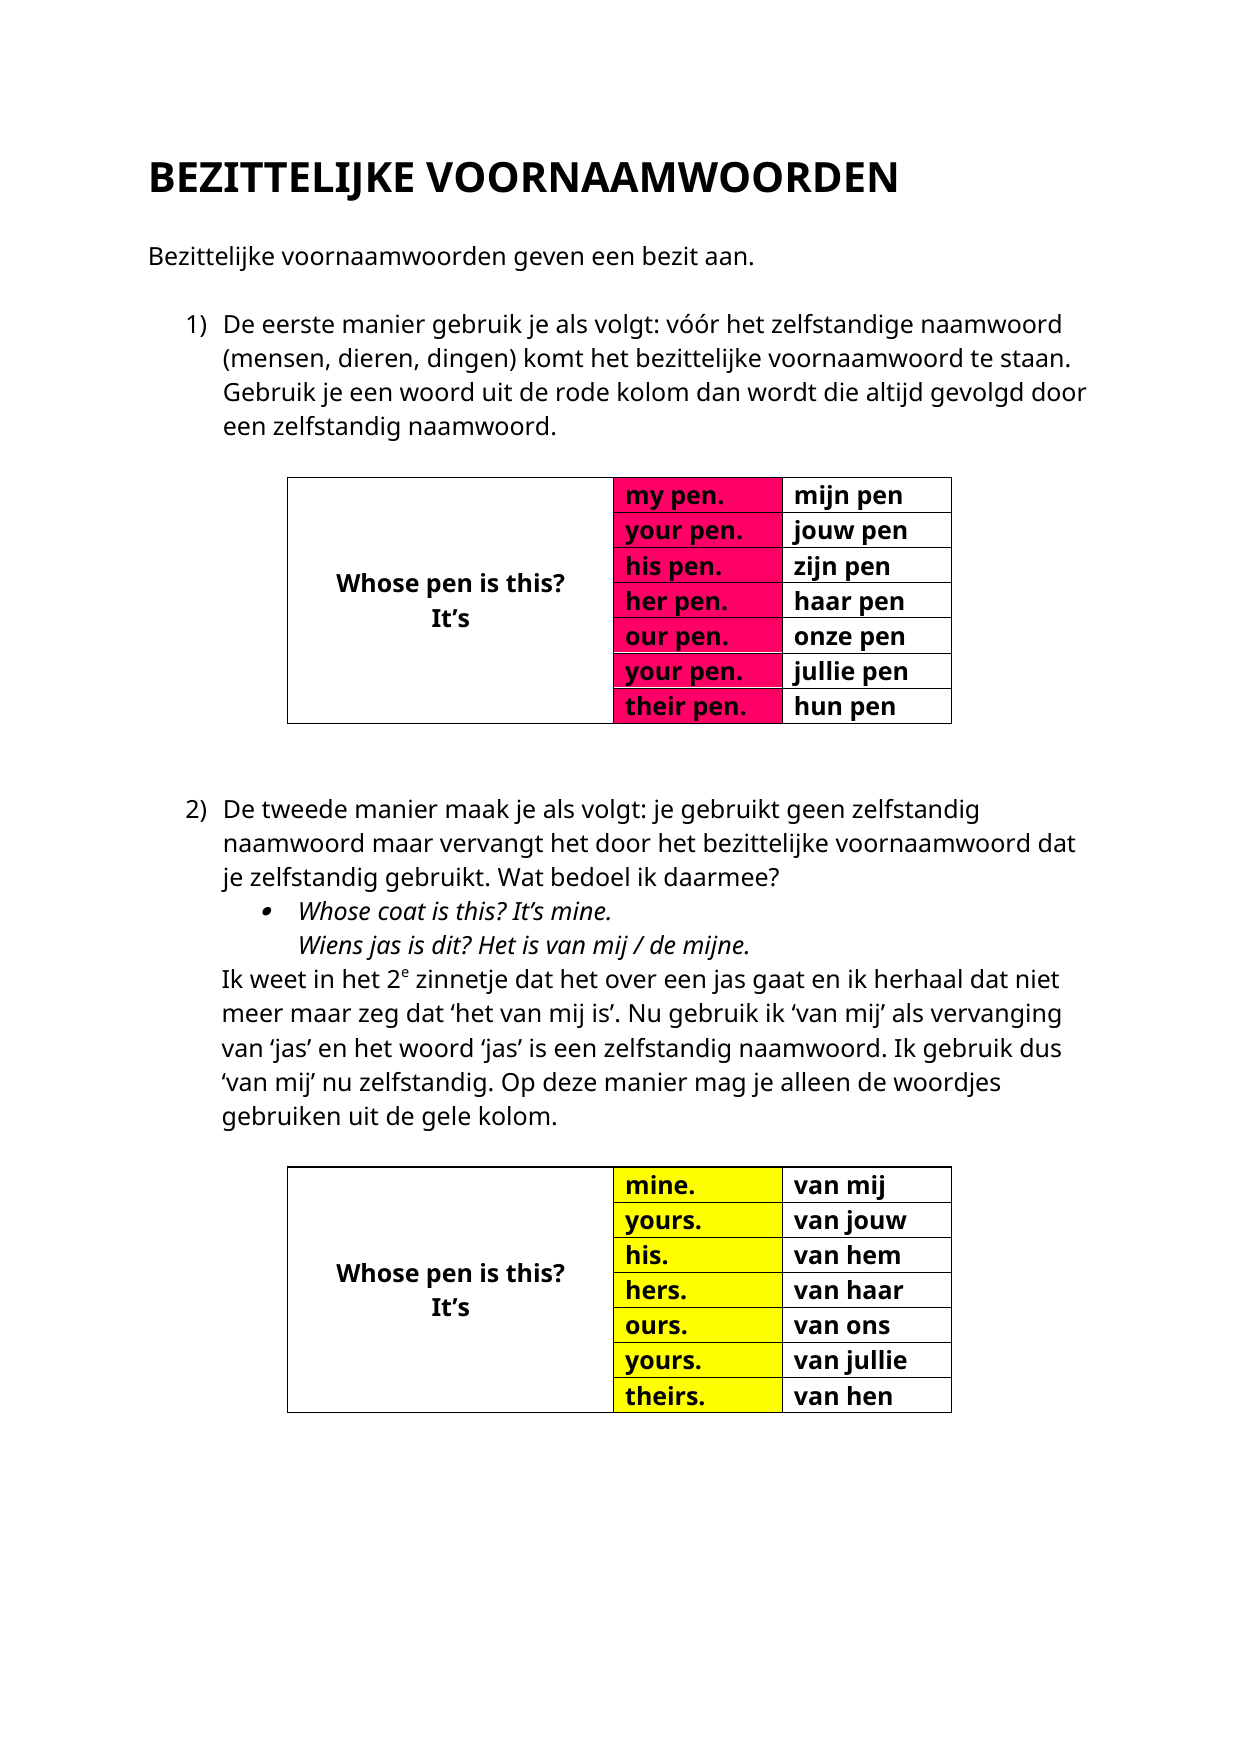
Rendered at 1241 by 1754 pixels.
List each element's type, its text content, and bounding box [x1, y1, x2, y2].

table_cell hers. [614, 1273, 782, 1307]
table_header mijn pen [783, 478, 951, 512]
text BEZITTELIJKE VOORNAAMWOORDEN [148, 148, 1093, 204]
table_cell van ons [783, 1308, 951, 1342]
table_cell haar pen [783, 583, 951, 617]
table_cell his. [614, 1238, 782, 1272]
table_cell their pen. [614, 689, 782, 723]
table_cell onze pen [783, 618, 951, 652]
table_header Whose pen is this? It’s [288, 1168, 613, 1412]
list De eerste manier gebruik je als volgt: vóór het zelfstandige naamwoord (mensen, dieren, dingen) komt het bezittelijke voornaamwoord te staan. Gebruik je een woord uit de rode kolom dan wordt die altijd gevolgd door een zelfstandig naamwoord. [185, 307, 1093, 443]
table_cell theirs. [614, 1378, 782, 1412]
table_cell yours. [614, 1203, 782, 1237]
table_cell van jouw [783, 1203, 951, 1237]
table_cell ours. [614, 1308, 782, 1342]
table_cell our pen. [614, 618, 782, 652]
text Wiens jas is dit? Het is van mij / de mijne. [298, 928, 1093, 962]
table_header Whose pen is this? It’s [288, 478, 613, 723]
table_cell jullie pen [783, 654, 951, 687]
table_cell jouw pen [783, 513, 951, 547]
table_cell van jullie [783, 1343, 951, 1377]
list De tweede manier maak je als volgt: je gebruikt geen zelfstandig naamwoord maar vervangt het door het bezittelijke voornaamwoord dat je zelfstandig gebruikt. Wat bedoel ik daarmee? [185, 792, 1093, 894]
table_cell zijn pen [783, 548, 951, 582]
table_cell your pen. [614, 654, 782, 687]
list Whose coat is this? It’s mine. [260, 894, 1093, 928]
table_header van mij [783, 1168, 951, 1202]
table_cell hun pen [783, 689, 951, 723]
table_header my pen. [614, 478, 782, 512]
table_header mine. [614, 1168, 782, 1202]
text Ik weet in het 2e zinnetje dat het over een jas gaat en ik herhaal dat niet meer maar zeg dat ‘het van mij is’. Nu gebruik ik ‘van mij’ als vervanging van ‘jas’ en het woord ‘jas’ is een zelfstandig naamwoord. Ik gebruik dus ‘van mij’ nu zelfstandig. Op deze manier mag je alleen de woordjes gebruiken uit de gele kolom. [221, 962, 1093, 1132]
table_cell yours. [614, 1343, 782, 1377]
table_cell van haar [783, 1273, 951, 1307]
text Bezittelijke voornaamwoorden geven een bezit aan. [148, 238, 1093, 272]
table_cell your pen. [614, 513, 782, 547]
table_cell his pen. [614, 548, 782, 582]
table_cell her pen. [614, 583, 782, 617]
table_cell van hen [783, 1378, 951, 1412]
table_cell van hem [783, 1238, 951, 1272]
